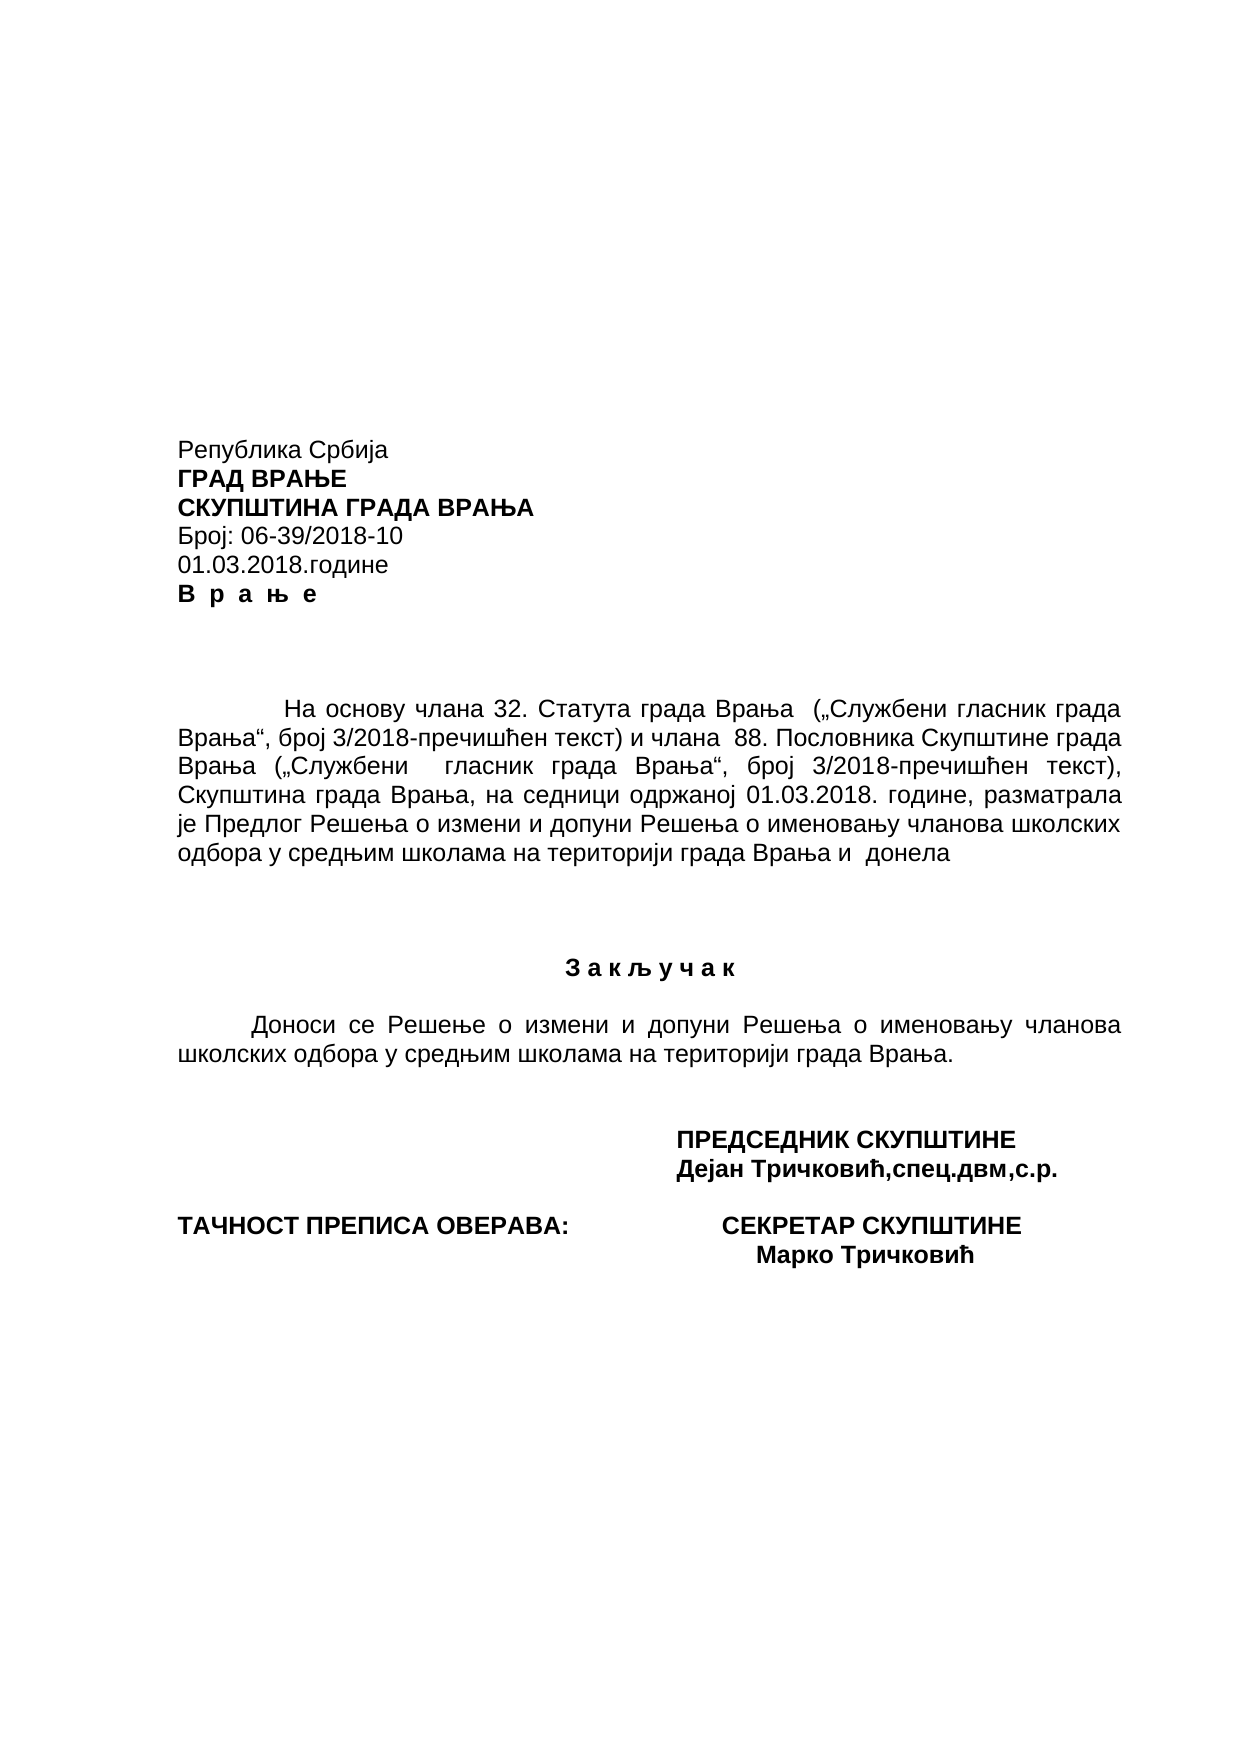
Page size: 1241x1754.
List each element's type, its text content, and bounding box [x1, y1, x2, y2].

text Дејан Тричковић,спец.двм,с.р. [177, 1154, 1122, 1183]
text ГРАД ВРАЊЕ [177, 464, 1122, 493]
text Доноси се Решење о измени и допуни Решења о именовању чланова школских одбора у средњим школама на територији града Врања. [177, 1010, 1122, 1068]
text Република Србија [177, 435, 1122, 464]
text З а к љ у ч а к [177, 953, 1122, 981]
text ТАЧНОСТ ПРЕПИСА ОВЕРАВА: СЕКРЕТАР СКУПШТИНЕ [177, 1211, 1122, 1240]
text Број: 06-39/2018-10 [177, 521, 1122, 550]
text 01.03.2018.године [177, 550, 1122, 579]
text В р а њ е [177, 579, 1122, 608]
text ПРЕДСЕДНИК СКУПШТИНЕ [177, 1125, 1122, 1154]
text Марко Тричковић [177, 1240, 1122, 1269]
text На основу члана 32. Статута града Врања („Службени гласник града Врања“, број 3/2018-пречишћен текст) и члана 88. Пословника Скупштине града Врања („Службени гласник града Врања“, број 3/2018-пречишћен текст), Скупштина града Врања, на седници одржаној 01.03.2018. године, разматрала је Предлог Решења о измени и допуни Решења о именовању чланова школских одбора у средњим школама на територији града Врања и донела [177, 694, 1122, 866]
text СКУПШТИНА ГРАДА ВРАЊА [177, 493, 1122, 521]
